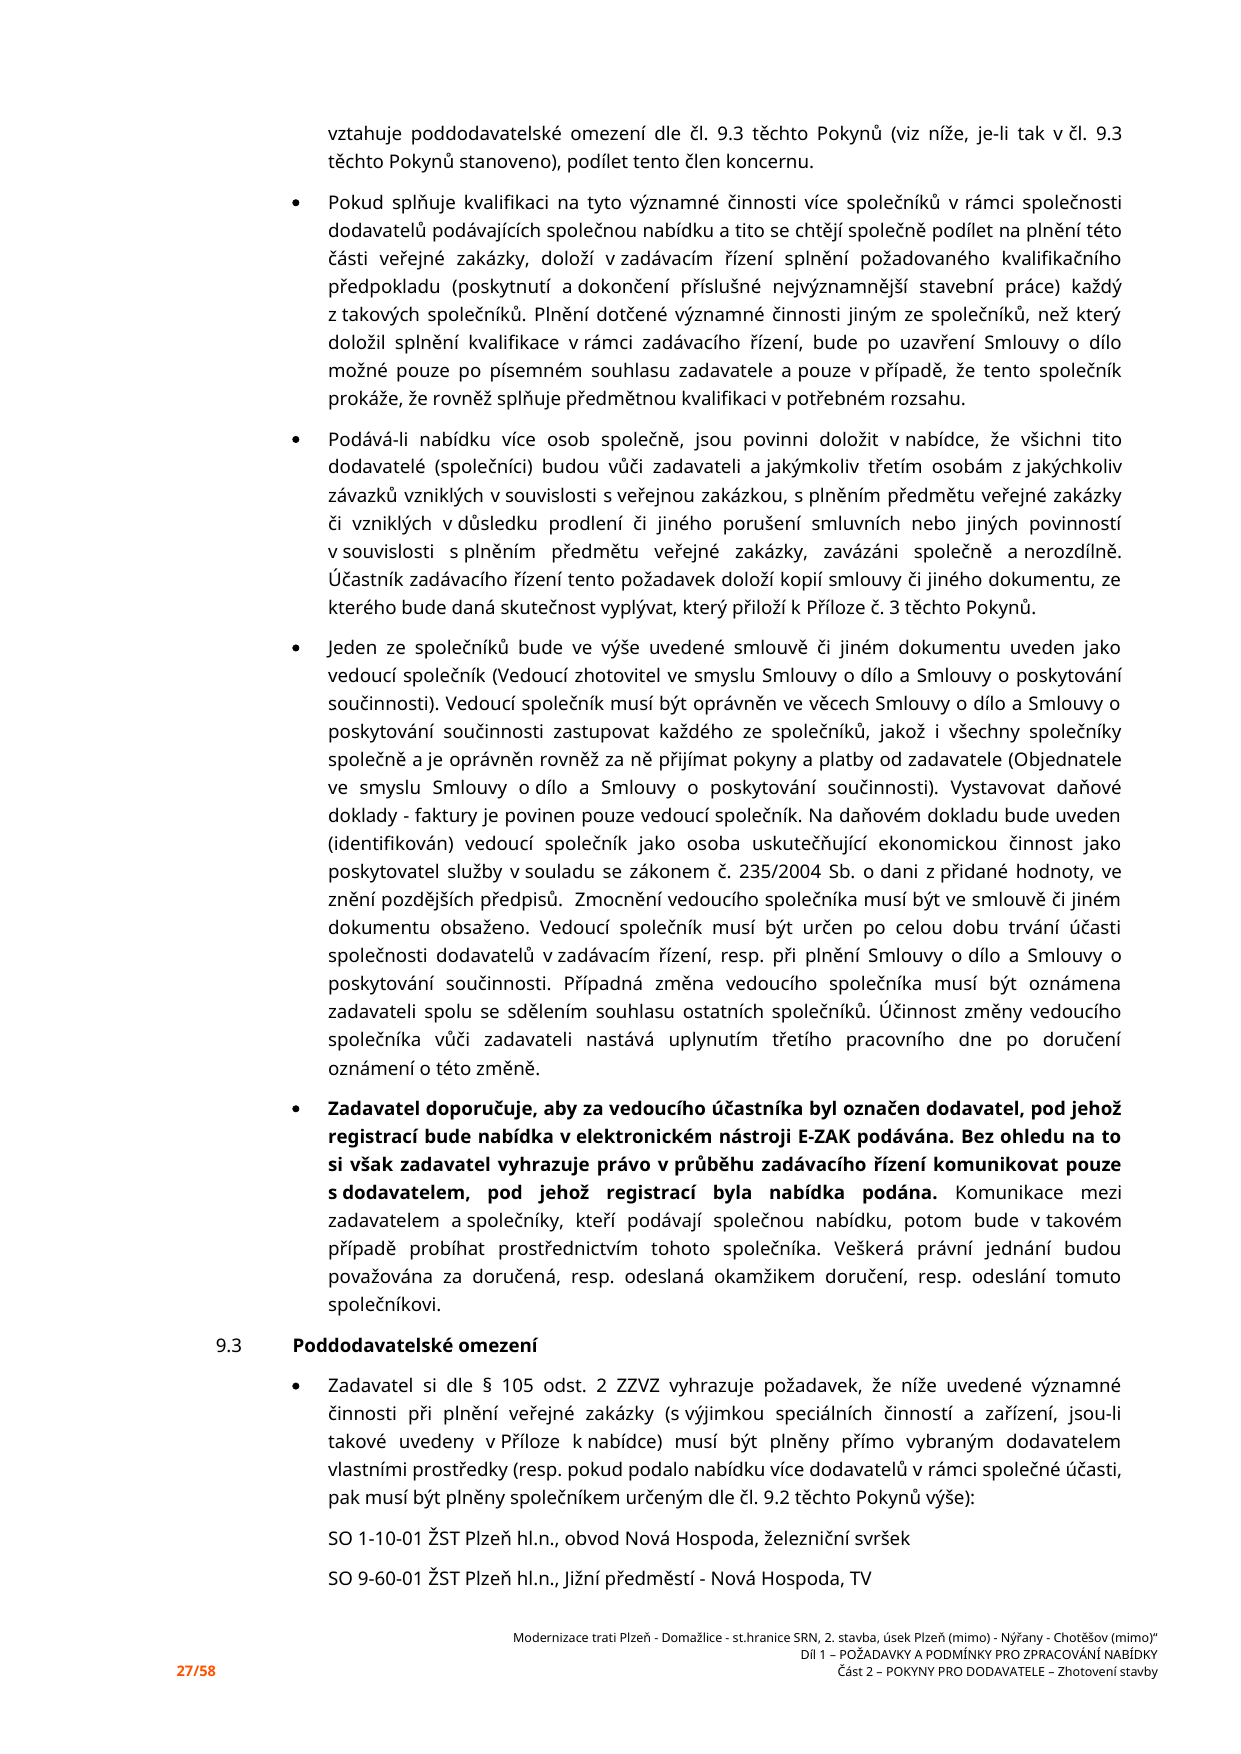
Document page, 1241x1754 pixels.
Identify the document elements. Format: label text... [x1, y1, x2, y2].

text Podává-li nabídku více osob společně, jsou povinni doložit v nabídce, že všichni tito dodavatelé (společníci) budou vůči zadavateli a jakýmkoliv třetím osobám z jakýchkoliv závazků vzniklých v souvislosti s veřejnou zakázkou, s plněním předmětu veřejné zakázky či vzniklých v důsledku prodlení či jiného porušení smluvních nebo jiných povinností v souvislosti s plněním předmětu veřejné zakázky, zavázáni společně a nerozdílně. Účastník zadávacího řízení tento požadavek doloží kopií smlouvy či jiného dokumentu, ze kterého bude daná skutečnost vyplývat, který přiloží k Příloze č. 3 těchto Pokynů. [292, 426, 1122, 619]
list SO 1-10-01 ŽST Plzeň hl.n., obvod Nová Hospoda, železniční svršek [328, 1525, 1122, 1551]
text Zadavatel si dle § 105 odst. 2 ZZVZ vyhrazuje požadavek, že níže uvedené významné činnosti při plnění veřejné zakázky (s výjimkou speciálních činností a zařízení, jsou-li takové uvedeny v Příloze k nabídce) musí být plněny přímo vybraným dodavatelem vlastními prostředky (resp. pokud podalo nabídku více dodavatelů v rámci společné účasti, pak musí být plněny společníkem určeným dle čl. 9.2 těchto Pokynů výše): [292, 1372, 1122, 1510]
text Pokud splňuje kvalifikaci na tyto významné činnosti více společníků v rámci společnosti dodavatelů podávajících společnou nabídku a tito se chtějí společně podílet na plnění této části veřejné zakázky, doloží v zadávacím řízení splnění požadovaného kvalifikačního předpokladu (poskytnutí a dokončení příslušné nejvýznamnější stavební práce) každý z takových společníků. Plnění dotčené významné činnosti jiným ze společníků, než který doložil splnění kvalifikace v rámci zadávacího řízení, bude po uzavření Smlouvy o dílo možné pouze po písemném souhlasu zadavatele a pouze v případě, že tento společník prokáže, že rovněž splňuje předmětnou kvalifikaci v potřebném rozsahu. [292, 189, 1122, 411]
text Poddodavatelské omezení [216, 1332, 1122, 1357]
text Jeden ze společníků bude ve výše uvedené smlouvě či jiném dokumentu uveden jako vedoucí společník (Vedoucí zhotovitel ve smyslu Smlouvy o dílo a Smlouvy o poskytování součinnosti). Vedoucí společník musí být oprávněn ve věcech Smlouvy o dílo a Smlouvy o poskytování součinnosti zastupovat každého ze společníků, jakož i všechny společníky společně a je oprávněn rovněž za ně přijímat pokyny a platby od zadavatele (Objednatele ve smyslu Smlouvy o dílo a Smlouvy o poskytování součinnosti). Vystavovat daňové doklady - faktury je povinen pouze vedoucí společník. Na daňovém dokladu bude uveden (identifikován) vedoucí společník jako osoba uskutečňující ekonomickou činnost jako poskytovatel služby v souladu se zákonem č. 235/2004 Sb. o dani z přidané hodnoty, ve znění pozdějších předpisů. Zmocnění vedoucího společníka musí být ve smlouvě či jiném dokumentu obsaženo. Vedoucí společník musí být určen po celou dobu trvání účasti společnosti dodavatelů v zadávacím řízení, resp. při plnění Smlouvy o dílo a Smlouvy o poskytování součinnosti. Případná změna vedoucího společníka musí být oznámena zadavateli spolu se sdělením souhlasu ostatních společníků. Účinnost změny vedoucího společníka vůči zadavateli nastává uplynutím třetího pracovního dne po doručení oznámení o této změně. [292, 634, 1122, 1080]
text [292, 121, 1122, 174]
list SO 9-60-01 ŽST Plzeň hl.n., Jižní předměstí - Nová Hospoda, TV [328, 1566, 1122, 1591]
text Zadavatel doporučuje, aby za vedoucího účastníka byl označen dodavatel, pod jehož registrací bude nabídka v elektronickém nástroji E-ZAK podávána. Bez ohledu na to si však zadavatel vyhrazuje právo v průběhu zadávacího řízení komunikovat pouze s dodavatelem, pod jehož registrací byla nabídka podána. Komunikace mezi zadavatelem a společníky, kteří podávají společnou nabídku, potom bude v takovém případě probíhat prostřednictvím tohoto společníka. Veškerá právní jednání budou považována za doručená, resp. odeslaná okamžikem doručení, resp. odeslání tomuto společníkovi. [292, 1095, 1122, 1317]
